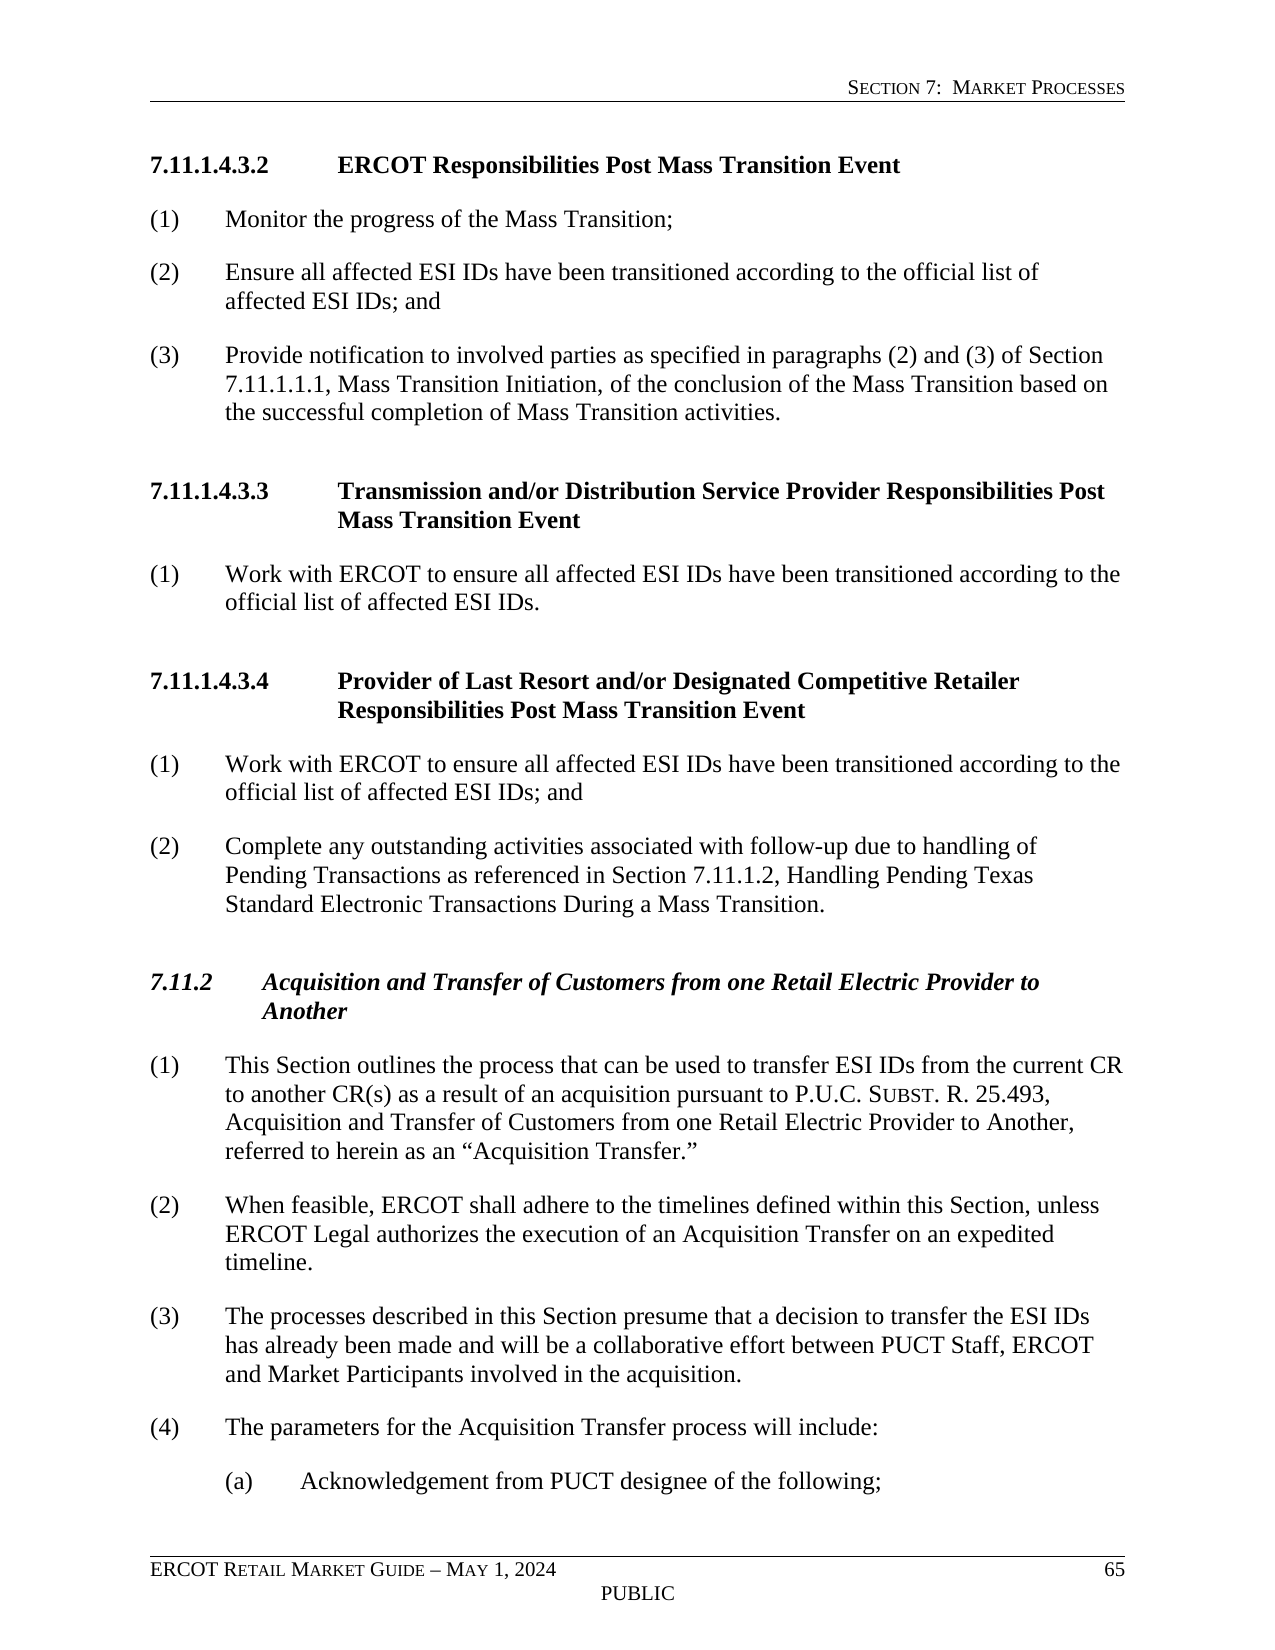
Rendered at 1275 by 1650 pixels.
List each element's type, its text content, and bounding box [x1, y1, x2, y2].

text (3) The processes described in this Section presume that a decision to transfer the ESI IDs has already been made and will be a collaborative effort between PUCT Staff, ERCOT and Market Participants involved in the acquisition. [150, 1301, 1125, 1387]
text (a) Acknowledgement from PUCT designee of the following; [225, 1466, 1125, 1495]
text (2) Ensure all affected ESI IDs have been transitioned according to the official list of affected ESI IDs; and [150, 257, 1125, 315]
text 7.11.1.4.3.3 Transmission and/or Distribution Service Provider Responsibilities Post Mass Transition Event [150, 476, 1125, 534]
text 7.11.2 Acquisition and Transfer of Customers from one Retail Electric Provider to Another [150, 967, 1125, 1025]
text (1) Work with ERCOT to ensure all affected ESI IDs have been transitioned according to the official list of affected ESI IDs. [150, 559, 1125, 616]
text 7.11.1.4.3.2 ERCOT Responsibilities Post Mass Transition Event [150, 150, 1125, 179]
text (3) Provide notification to involved parties as specified in paragraphs (2) and (3) of Section 7.11.1.1.1, Mass Transition Initiation, of the conclusion of the Mass Transition based on the successful completion of Mass Transition activities. [150, 340, 1125, 426]
text (2) Complete any outstanding activities associated with follow-up due to handling of Pending Transactions as referenced in Section 7.11.1.2, Handling Pending Texas Standard Electronic Transactions During a Mass Transition. [150, 831, 1125, 917]
text (4) The parameters for the Acquisition Transfer process will include: [150, 1412, 1125, 1441]
text (1) Monitor the progress of the Mass Transition; [150, 204, 1125, 232]
text (1) Work with ERCOT to ensure all affected ESI IDs have been transitioned according to the official list of affected ESI IDs; and [150, 749, 1125, 806]
text (1) This Section outlines the process that can be used to transfer ESI IDs from the current CR to another CR(s) as a result of an acquisition pursuant to P.U.C. Subst. R. 25.493, Acquisition and Transfer of Customers from one Retail Electric Provider to Another, referred to herein as an “Acquisition Transfer.” [150, 1050, 1125, 1165]
text (2) When feasible, ERCOT shall adhere to the timelines defined within this Section, unless ERCOT Legal authorizes the execution of an Acquisition Transfer on an expedited timeline. [150, 1190, 1125, 1276]
text 7.11.1.4.3.4 Provider of Last Resort and/or Designated Competitive Retailer Responsibilities Post Mass Transition Event [150, 666, 1125, 724]
